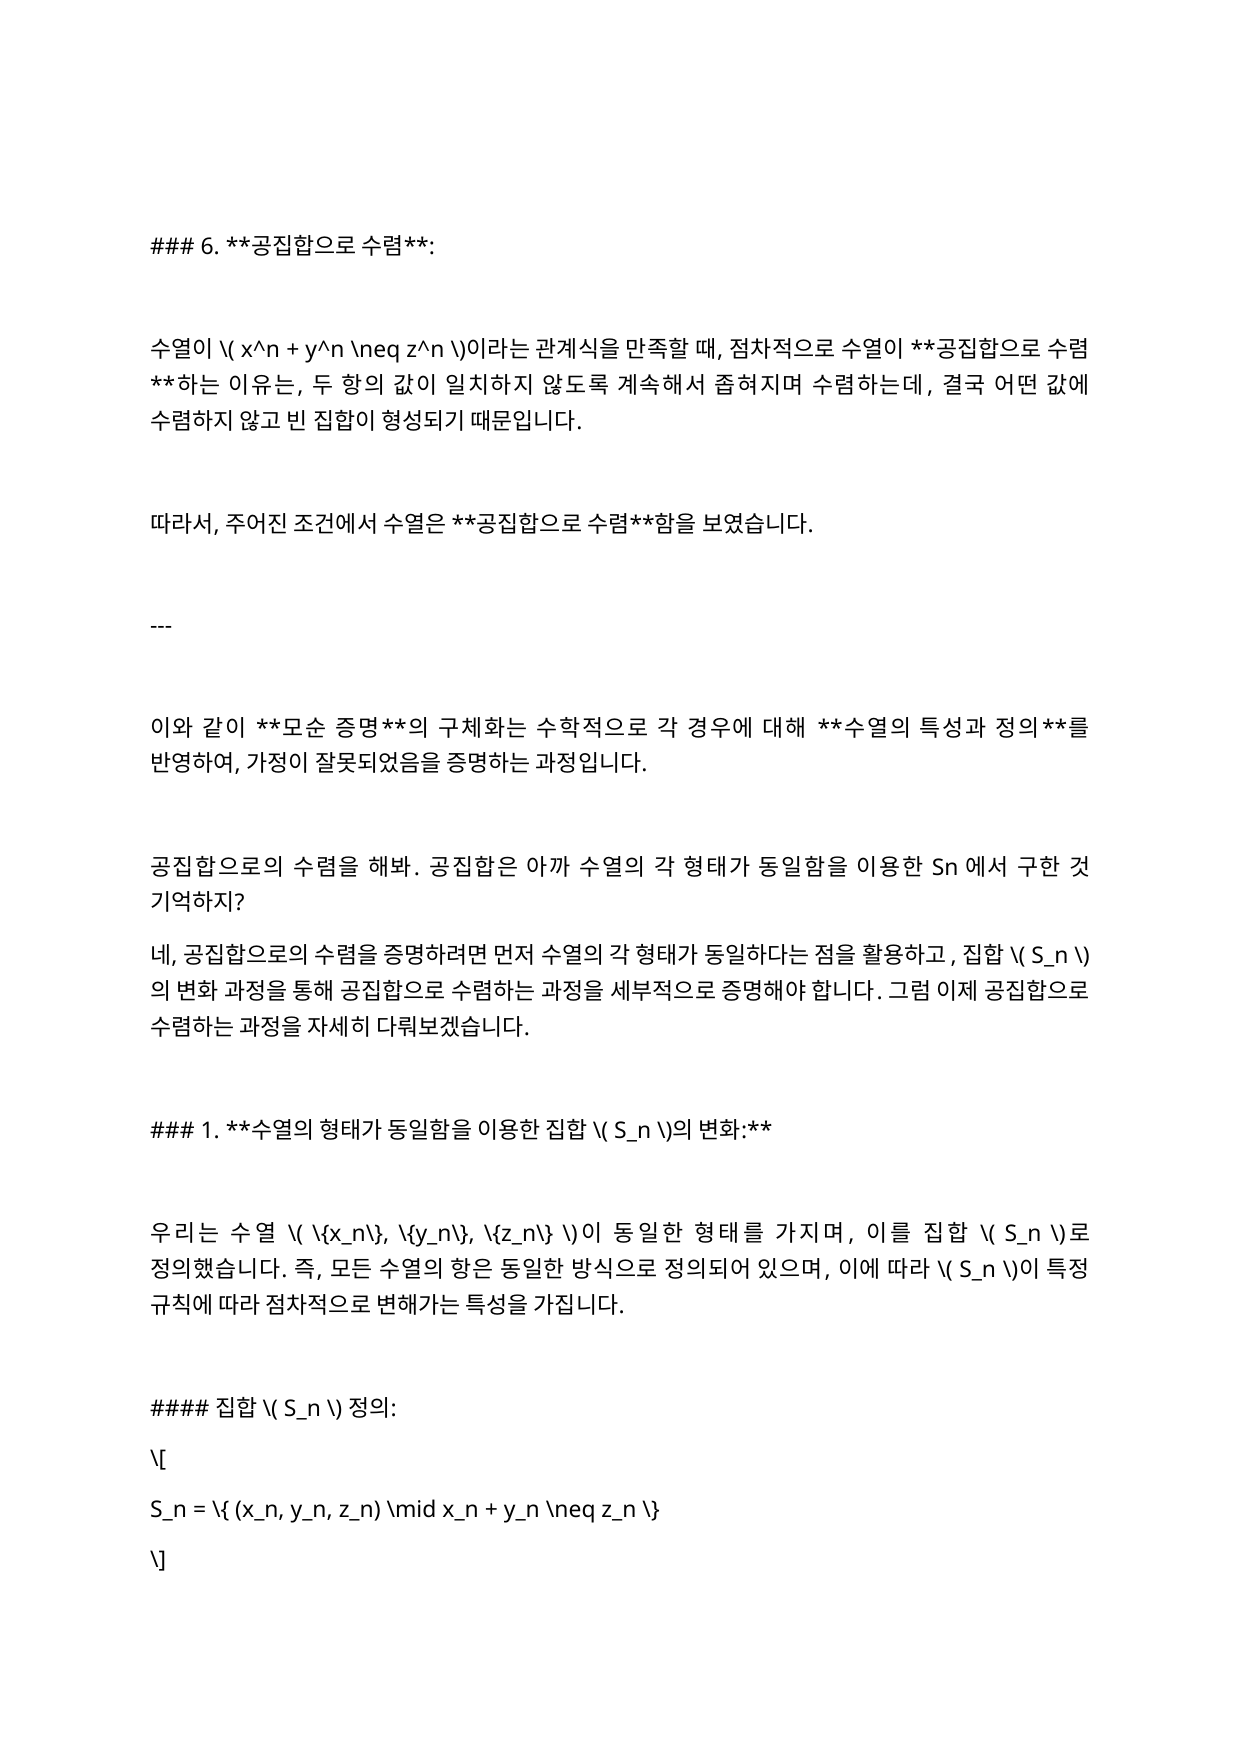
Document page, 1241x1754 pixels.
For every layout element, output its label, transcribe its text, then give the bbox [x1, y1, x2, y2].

text 따라서, 주어진 조건에서 수열은 **공집합으로 수렴**함을 보였습니다. [150, 506, 1090, 539]
text 수열이 \( x^n + y^n \neq z^n \)이라는 관계식을 만족할 때, 점차적으로 수열이 **공집합으로 수렴**하는 이유는, 두 항의 값이 일치하지 않도록 계속해서 좁혀지며 수렴하는데, 결국 어떤 값에 수렴하지 않고 빈 집합이 형성되기 때문입니다. [150, 331, 1090, 436]
text ### 1. **수열의 형태가 동일함을 이용한 집합 \( S_n \)의 변화:** [150, 1112, 1090, 1145]
text 공집합으로의 수렴을 해봐. 공집합은 아까 수열의 각 형태가 동일함을 이용한 Sn에서 구한 것 기억하지? [150, 848, 1090, 918]
text ### 6. **공집합으로 수렴**: [150, 228, 1090, 261]
text 우리는 수열 \( \{x_n\}, \{y_n\}, \{z_n\} \)이 동일한 형태를 가지며, 이를 집합 \( S_n \)로 정의했습니다. 즉, 모든 수열의 항은 동일한 방식으로 정의되어 있으며, 이에 따라 \( S_n \)이 특정 규칙에 따라 점차적으로 변해가는 특성을 가집니다. [150, 1215, 1090, 1320]
text --- [150, 608, 1090, 640]
text \[ [150, 1442, 1090, 1473]
text S_n = \{ (x_n, y_n, z_n) \mid x_n + y_n \neq z_n \} [150, 1493, 1090, 1524]
text \] [150, 1543, 1090, 1574]
text #### 집합 \( S_n \) 정의: [150, 1390, 1090, 1423]
text 네, 공집합으로의 수렴을 증명하려면 먼저 수열의 각 형태가 동일하다는 점을 활용하고, 집합 \( S_n \)의 변화 과정을 통해 공집합으로 수렴하는 과정을 세부적으로 증명해야 합니다. 그럼 이제 공집합으로 수렴하는 과정을 자세히 다뤄보겠습니다. [150, 937, 1090, 1042]
text 이와 같이 **모순 증명**의 구체화는 수학적으로 각 경우에 대해 **수열의 특성과 정의**를 반영하여, 가정이 잘못되었음을 증명하는 과정입니다. [150, 709, 1090, 779]
